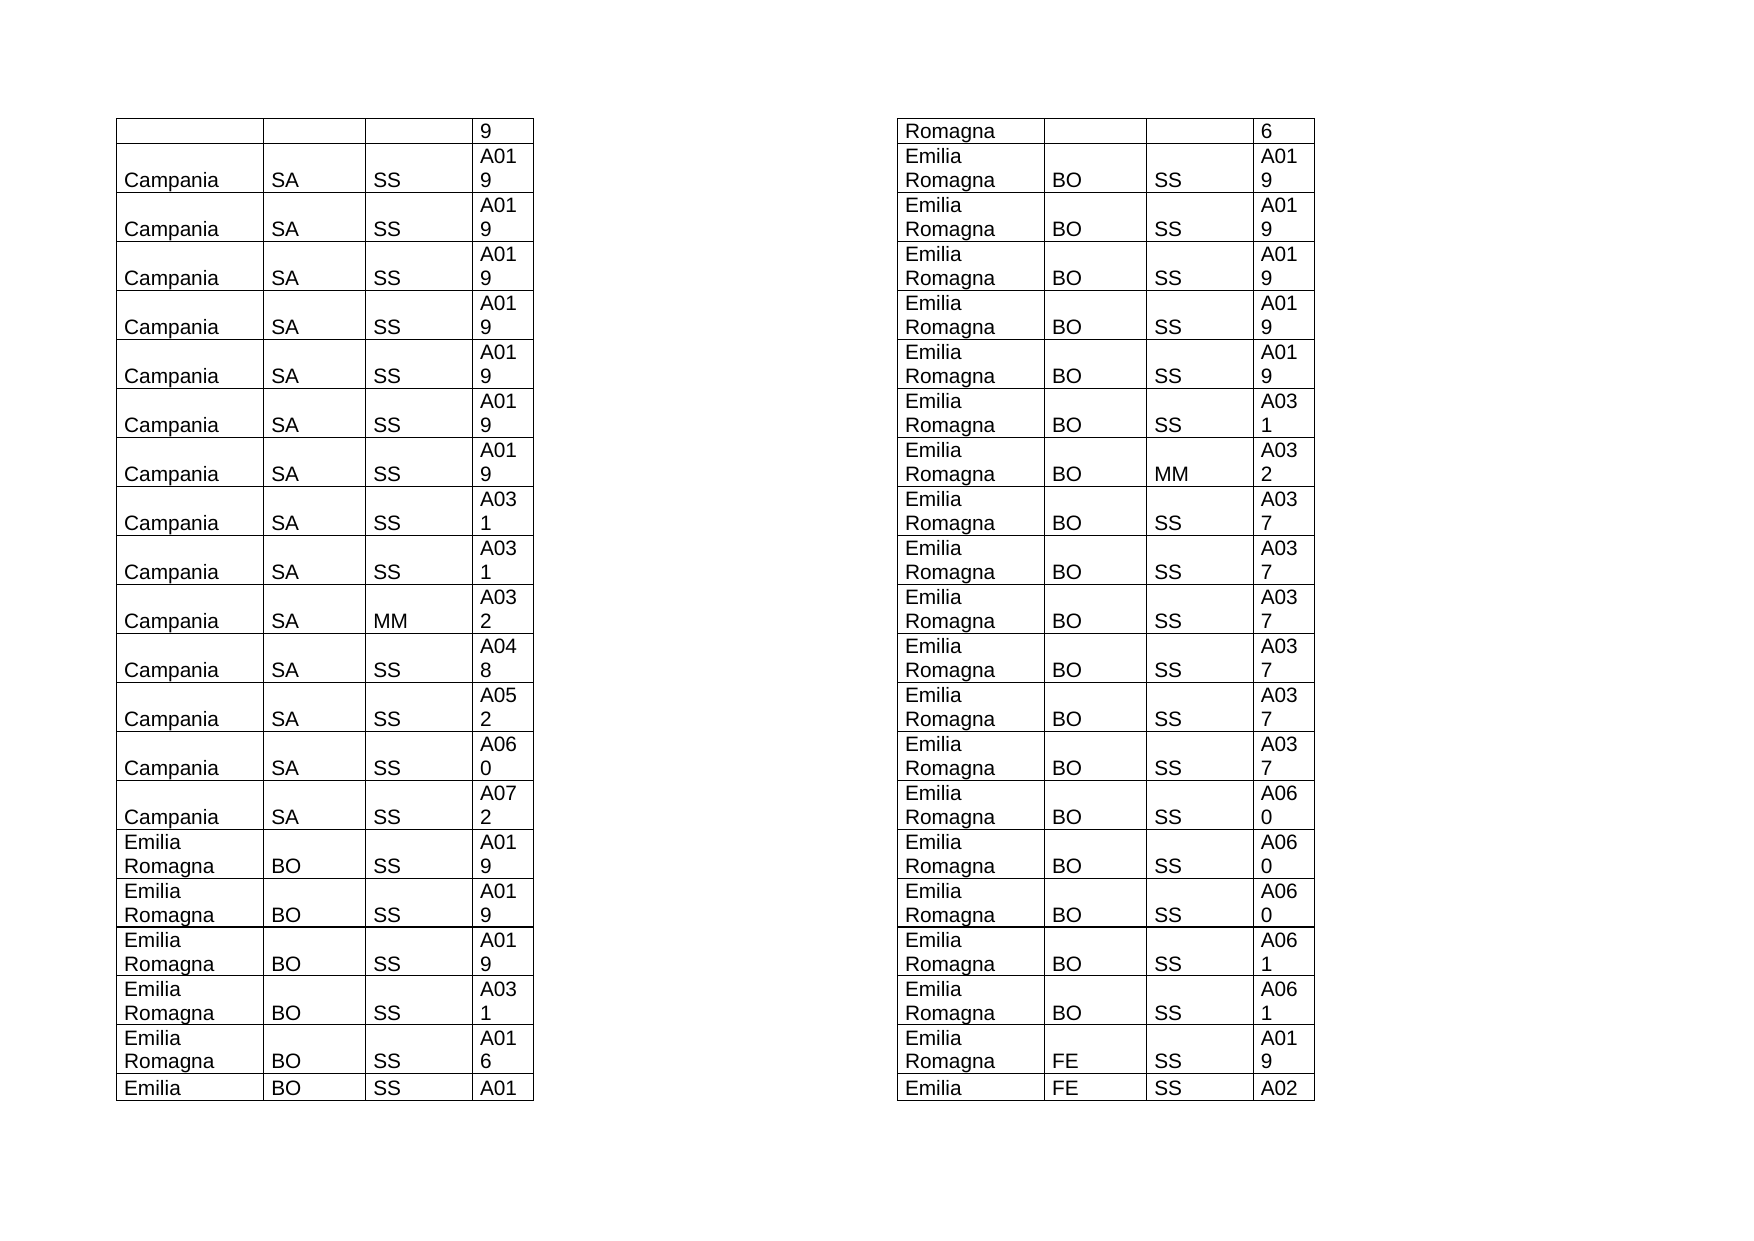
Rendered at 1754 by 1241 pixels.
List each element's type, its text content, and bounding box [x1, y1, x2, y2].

table_cell SS [366, 487, 472, 535]
table_cell SS [1147, 536, 1253, 584]
table_cell A060 [1254, 879, 1314, 926]
table_cell A061 [1254, 928, 1314, 975]
table_cell Emilia Romagna [898, 732, 1044, 779]
table_cell SS [1147, 781, 1253, 828]
table_cell BO [1045, 683, 1146, 731]
table_cell A032 [473, 585, 533, 633]
table_cell A022 [1254, 1074, 1314, 1100]
table_cell SA [264, 438, 365, 486]
table_cell SA [264, 242, 365, 290]
table_cell A019 [1254, 193, 1314, 241]
table_cell BO [1045, 781, 1146, 828]
table_cell SS [366, 1025, 472, 1073]
table_cell SS [366, 976, 472, 1024]
table_cell BO [1045, 119, 1146, 143]
table_cell Emilia Romagna [898, 438, 1044, 486]
table_cell Campania [117, 144, 263, 192]
table_cell SA [264, 585, 365, 633]
table_cell BO [1045, 340, 1146, 388]
table_cell SS [366, 119, 472, 143]
table_cell SA [264, 119, 365, 143]
table_cell A037 [1254, 634, 1314, 682]
table_cell SS [366, 144, 472, 192]
table_cell Emilia Romagna [898, 634, 1044, 682]
table_cell SS [366, 732, 472, 779]
table_cell A019 [473, 193, 533, 241]
table_cell A019 [1254, 242, 1314, 290]
table_cell BO [264, 1074, 365, 1100]
table_cell BO [1045, 585, 1146, 633]
table_cell BO [1045, 242, 1146, 290]
table_cell BO [1045, 536, 1146, 584]
table_cell Emilia Romagna [898, 291, 1044, 339]
table_cell A031 [473, 487, 533, 535]
table_cell A072 [473, 781, 533, 828]
table_cell Campania [117, 683, 263, 731]
table_cell A037 [1254, 536, 1314, 584]
table_cell SS [1147, 487, 1253, 535]
table_cell SA [264, 536, 365, 584]
table_cell BO [264, 879, 365, 926]
table_cell SA [264, 193, 365, 241]
table_cell SS [1147, 144, 1253, 192]
table_cell A048 [473, 634, 533, 682]
table_cell A019 [473, 340, 533, 388]
table_cell Emilia Romagna [898, 781, 1044, 828]
table_cell Emilia Romagna [898, 585, 1044, 633]
table_cell A019 [473, 879, 533, 926]
table_cell A032 [1254, 438, 1314, 486]
table_cell SA [264, 144, 365, 192]
table_cell Emilia Romagna [898, 340, 1044, 388]
table_cell A061 [1254, 976, 1314, 1024]
table_cell Emilia Romagna [117, 976, 263, 1024]
table_cell A016 [473, 1074, 533, 1100]
table_cell BO [1045, 879, 1146, 926]
table_cell Campania [117, 389, 263, 437]
table_cell A037 [1254, 683, 1314, 731]
table_cell Emilia Romagna [117, 1074, 263, 1100]
table_cell Campania [117, 438, 263, 486]
table_cell BO [264, 830, 365, 877]
table_cell SS [366, 634, 472, 682]
table_cell SS [366, 1074, 472, 1100]
table_cell BO [1045, 193, 1146, 241]
table_cell A019 [473, 119, 533, 143]
table_cell SA [264, 732, 365, 779]
table_cell Campania [117, 119, 263, 143]
table_cell SS [366, 879, 472, 926]
table_cell Emilia Romagna [898, 879, 1044, 926]
table_cell Emilia Romagna [898, 144, 1044, 192]
table_cell Emilia Romagna [898, 683, 1044, 731]
table_cell A037 [1254, 585, 1314, 633]
table_cell A019 [473, 291, 533, 339]
table_cell Emilia Romagna [117, 879, 263, 926]
table_cell SS [366, 291, 472, 339]
table_cell A060 [1254, 781, 1314, 828]
table_cell FE [1045, 1025, 1146, 1073]
table_cell BO [264, 976, 365, 1024]
table_cell SA [264, 781, 365, 828]
table_cell A031 [473, 976, 533, 1024]
table_cell A031 [1254, 389, 1314, 437]
table_cell SS [366, 683, 472, 731]
table_cell SA [264, 389, 365, 437]
table_cell A019 [473, 928, 533, 975]
table_cell Emilia Romagna [117, 1025, 263, 1073]
table_cell Emilia Romagna [898, 242, 1044, 290]
table_cell SS [366, 830, 472, 877]
table_cell Emilia Romagna [117, 928, 263, 975]
table_cell SS [1147, 585, 1253, 633]
table_cell MM [366, 585, 472, 633]
table_cell SA [264, 683, 365, 731]
table_cell Emilia Romagna [898, 1074, 1044, 1100]
table_cell SS [366, 781, 472, 828]
table_cell A019 [1254, 340, 1314, 388]
table_cell A019 [473, 438, 533, 486]
table_cell SA [264, 634, 365, 682]
table_cell Campania [117, 585, 263, 633]
table_cell BO [1045, 438, 1146, 486]
table_cell A019 [473, 242, 533, 290]
table_cell BO [1045, 928, 1146, 975]
table_cell SS [366, 340, 472, 388]
table_cell BO [1045, 634, 1146, 682]
table_cell A060 [1254, 830, 1314, 877]
table_cell SS [1147, 242, 1253, 290]
table_cell A016 [1254, 119, 1314, 143]
table_cell SA [264, 291, 365, 339]
table_cell A037 [1254, 487, 1314, 535]
table_cell Emilia Romagna [898, 536, 1044, 584]
table_cell A037 [1254, 732, 1314, 779]
table_cell SS [1147, 119, 1253, 143]
table_cell SS [366, 193, 472, 241]
table_cell MM [1147, 438, 1253, 486]
table_cell BO [1045, 830, 1146, 877]
table_cell Campania [117, 242, 263, 290]
table_cell SS [1147, 634, 1253, 682]
table_cell Emilia Romagna [898, 1025, 1044, 1073]
table_cell SS [1147, 732, 1253, 779]
table_cell Emilia Romagna [898, 928, 1044, 975]
table_cell Emilia Romagna [898, 389, 1044, 437]
table_cell SS [1147, 928, 1253, 975]
table_cell A019 [1254, 144, 1314, 192]
table_cell A019 [473, 389, 533, 437]
table_cell BO [1045, 732, 1146, 779]
table_cell Campania [117, 634, 263, 682]
table_cell SS [366, 536, 472, 584]
table_cell SS [366, 242, 472, 290]
table_cell SA [264, 487, 365, 535]
table_cell A019 [473, 144, 533, 192]
table_cell SS [366, 438, 472, 486]
table_cell A019 [1254, 1025, 1314, 1073]
table_cell Emilia Romagna [898, 119, 1044, 143]
table_cell Campania [117, 732, 263, 779]
table_cell A016 [473, 1025, 533, 1073]
table_cell BO [1045, 976, 1146, 1024]
table_cell Emilia Romagna [898, 193, 1044, 241]
table_cell SS [1147, 1025, 1253, 1073]
table_cell SS [1147, 683, 1253, 731]
table_cell SS [1147, 976, 1253, 1024]
table_cell SS [1147, 291, 1253, 339]
table_cell Emilia Romagna [898, 487, 1044, 535]
table_cell SS [1147, 830, 1253, 877]
table_cell SA [264, 340, 365, 388]
table_cell Campania [117, 536, 263, 584]
table_cell A019 [473, 830, 533, 877]
table_cell Campania [117, 291, 263, 339]
table_cell SS [366, 389, 472, 437]
table_cell SS [1147, 389, 1253, 437]
table_cell BO [1045, 144, 1146, 192]
table_cell SS [1147, 193, 1253, 241]
table_cell Campania [117, 340, 263, 388]
table_cell BO [264, 1025, 365, 1073]
table_cell SS [1147, 1074, 1253, 1100]
table_cell Emilia Romagna [117, 830, 263, 877]
table_cell A031 [473, 536, 533, 584]
table_cell SS [1147, 879, 1253, 926]
table_cell A060 [473, 732, 533, 779]
table_cell Emilia Romagna [898, 830, 1044, 877]
table_cell FE [1045, 1074, 1146, 1100]
table_cell A052 [473, 683, 533, 731]
table_cell BO [264, 928, 365, 975]
table_cell BO [1045, 389, 1146, 437]
table_cell A019 [1254, 291, 1314, 339]
table_cell SS [1147, 340, 1253, 388]
table_cell BO [1045, 291, 1146, 339]
table_cell BO [1045, 487, 1146, 535]
table_cell Campania [117, 193, 263, 241]
table_cell Emilia Romagna [898, 976, 1044, 1024]
table_cell Campania [117, 781, 263, 828]
table_cell Campania [117, 487, 263, 535]
table_cell SS [366, 928, 472, 975]
